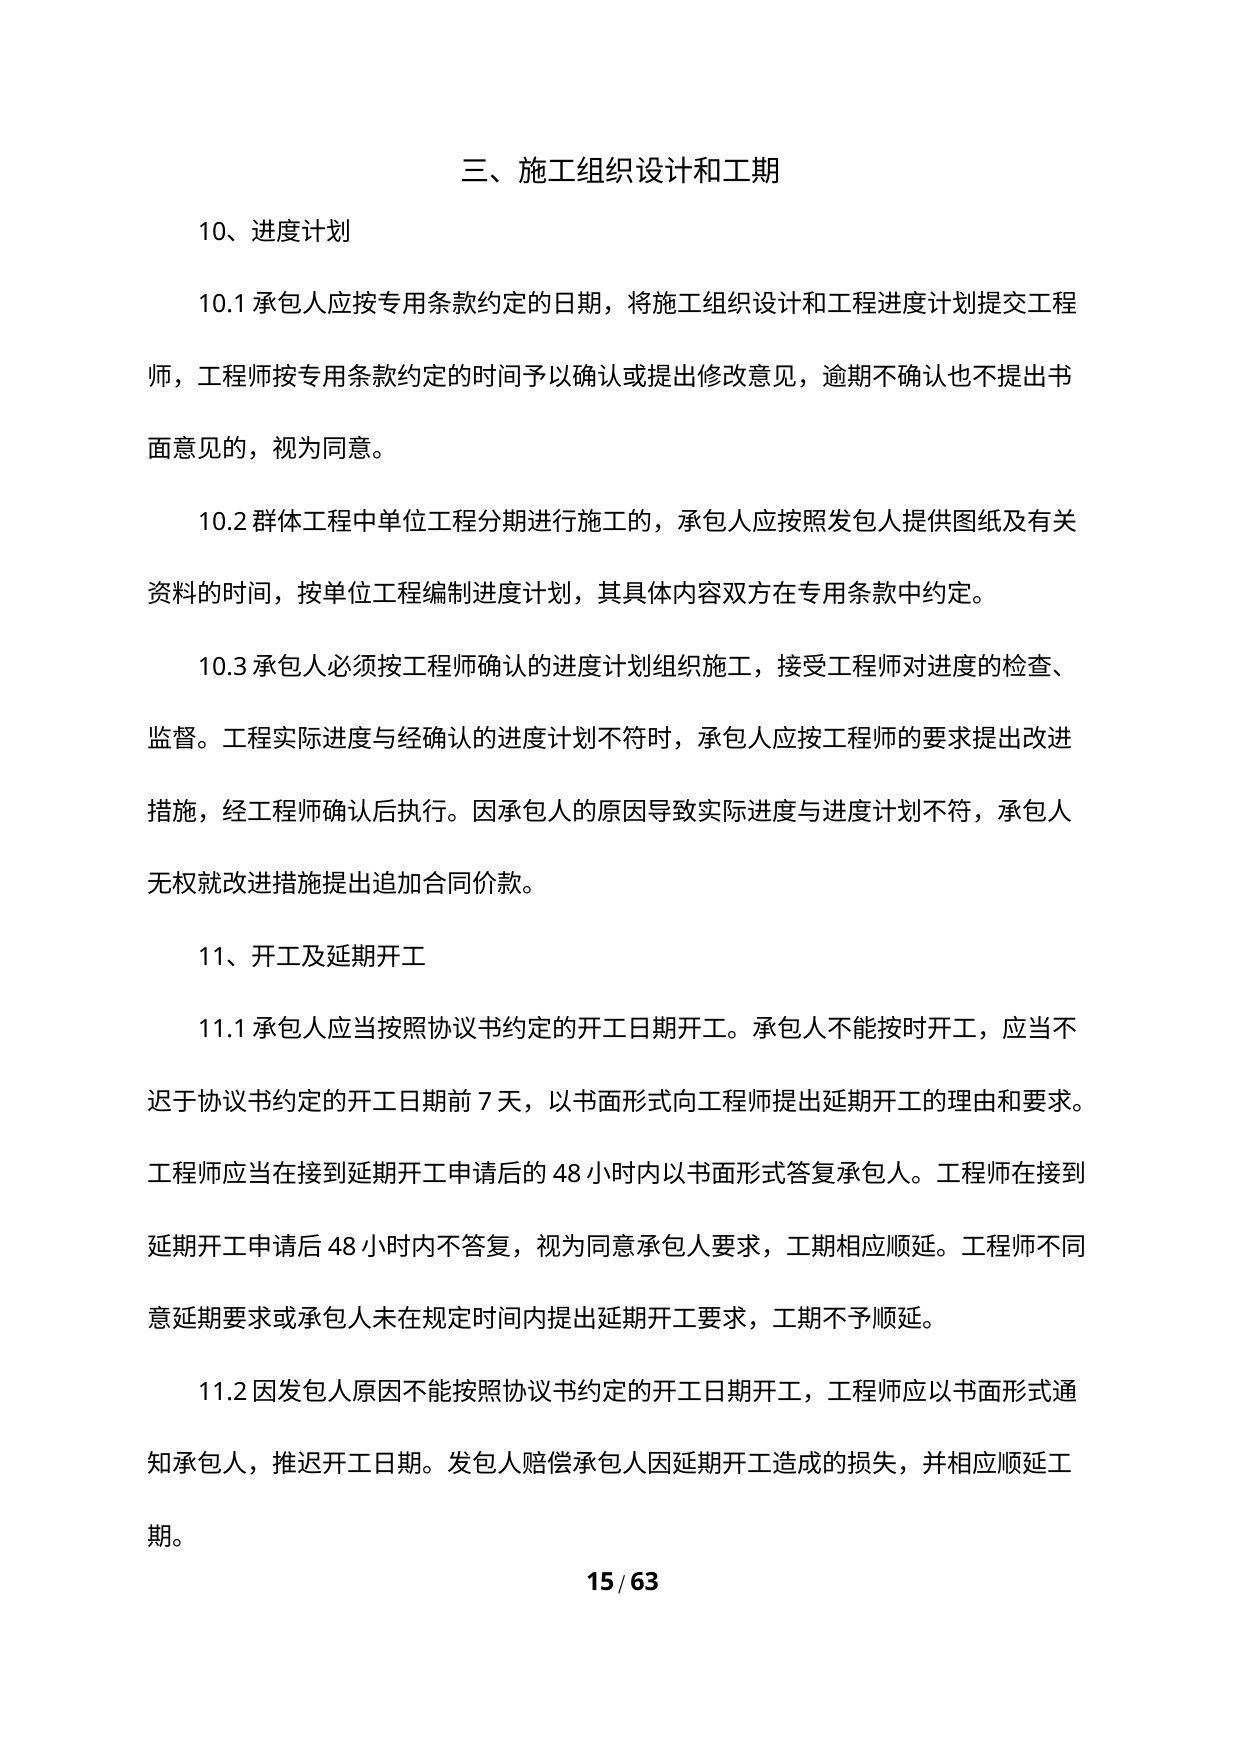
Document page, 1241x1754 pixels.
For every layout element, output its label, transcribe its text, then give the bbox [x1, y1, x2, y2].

text 10、进度计划 [148, 211, 1092, 247]
text 11、开工及延期开工 [148, 936, 1092, 972]
text 11.1承包人应当按照协议书约定的开工日期开工。承包人不能按时开工，应当不迟于协议书约定的开工日期前7天，以书面形式向工程师提出延期开工的理由和要求。工程师应当在接到延期开工申请后的48小时内以书面形式答复承包人。工程师在接到延期开工申请后48小时内不答复，视为同意承包人要求，工期相应顺延。工程师不同意延期要求或承包人未在规定时间内提出延期开工要求，工期不予顺延。 [148, 1009, 1092, 1335]
text 11.2因发包人原因不能按照协议书约定的开工日期开工，工程师应以书面形式通知承包人，推迟开工日期。发包人赔偿承包人因延期开工造成的损失，并相应顺延工期。 [148, 1371, 1092, 1552]
text 10.1承包人应按专用条款约定的日期，将施工组织设计和工程进度计划提交工程师，工程师按专用条款约定的时间予以确认或提出修改意见，逾期不确认也不提出书面意见的，视为同意。 [148, 284, 1092, 465]
text 10.3承包人必须按工程师确认的进度计划组织施工，接受工程师对进度的检查、监督。工程实际进度与经确认的进度计划不符时，承包人应按工程师的要求提出改进措施，经工程师确认后执行。因承包人的原因导致实际进度与进度计划不符，承包人无权就改进措施提出追加合同价款。 [148, 646, 1092, 900]
text 10.2群体工程中单位工程分期进行施工的，承包人应按照发包人提供图纸及有关资料的时间，按单位工程编制进度计划，其具体内容双方在专用条款中约定。 [148, 501, 1092, 610]
text 三、施工组织设计和工期 [148, 148, 1092, 190]
